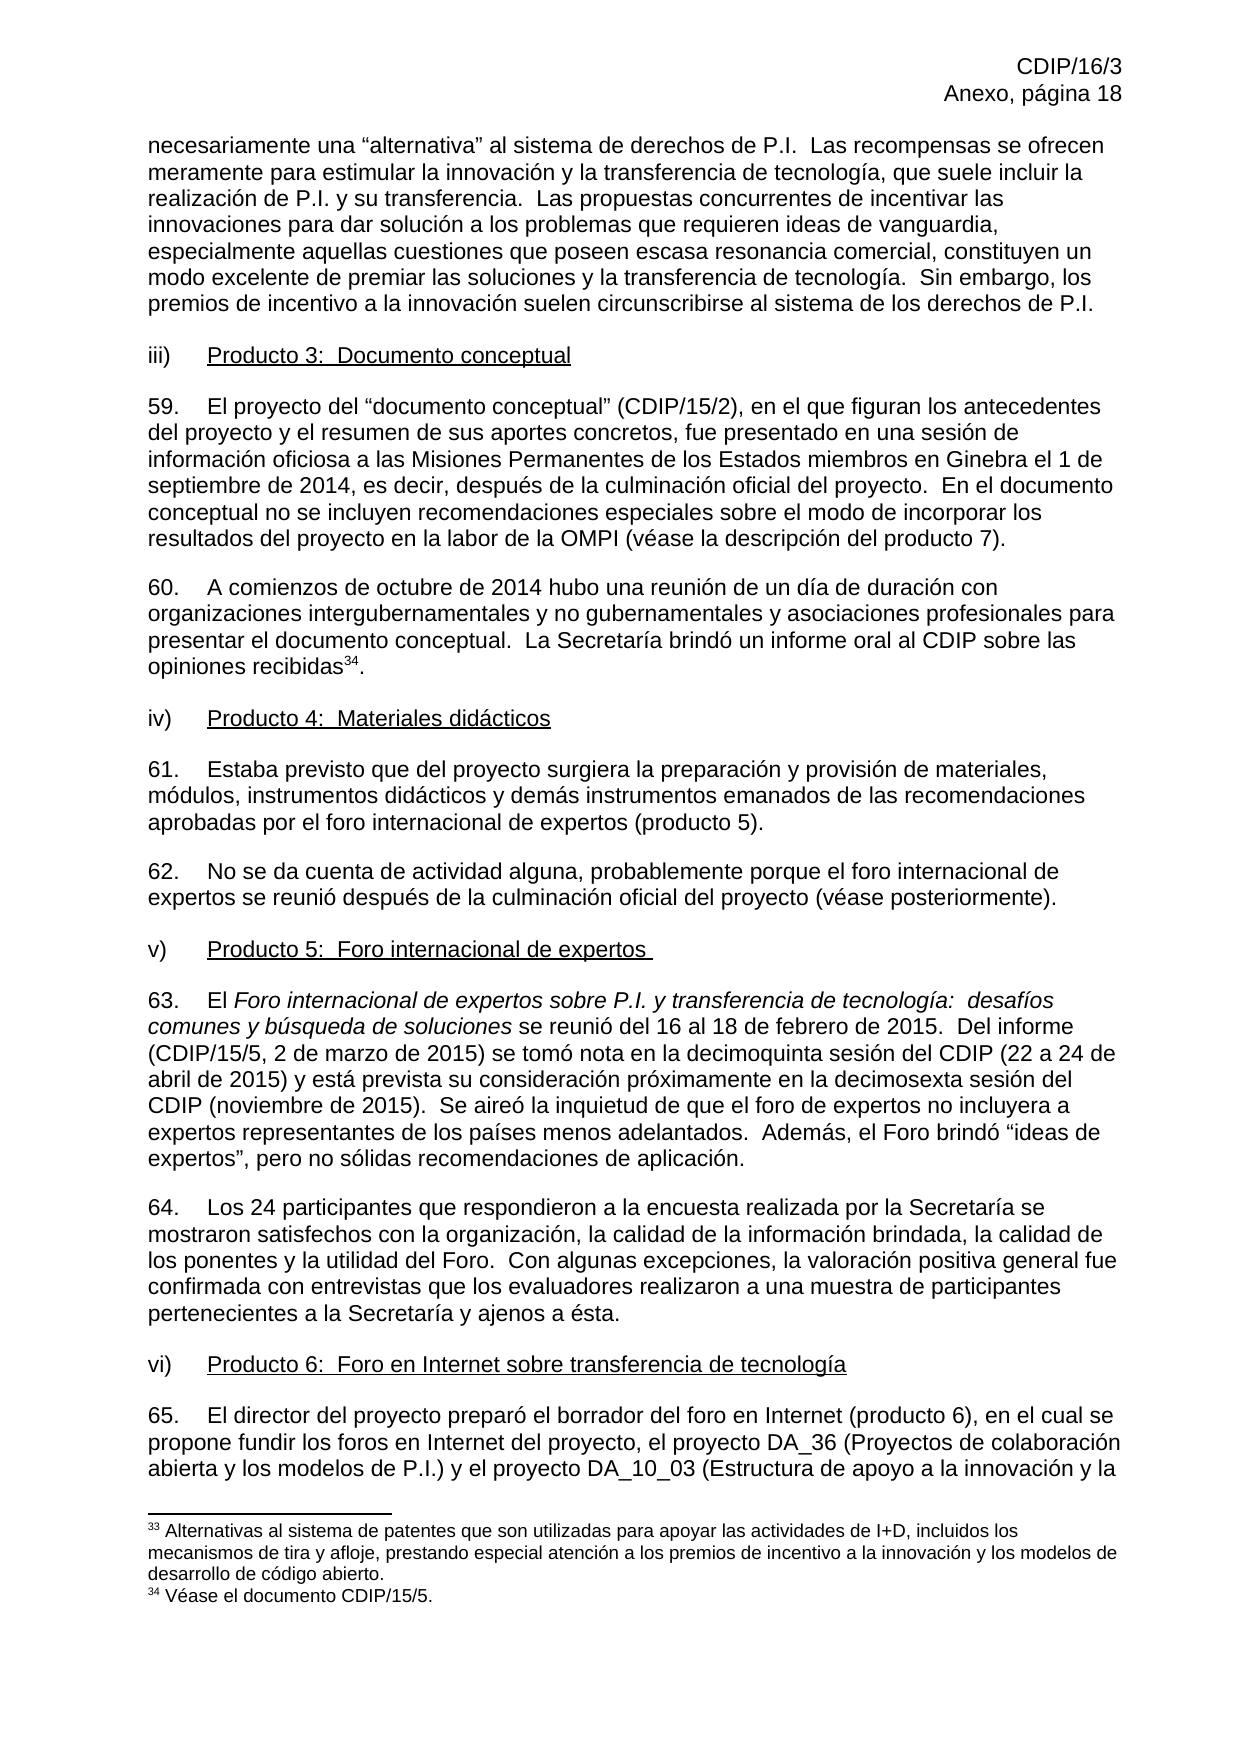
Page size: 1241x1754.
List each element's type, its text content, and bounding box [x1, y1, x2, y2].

text Estaba previsto que del proyecto surgiera la preparación y provisión de materiales, módulos, instrumentos didácticos y demás instrumentos emanados de las recomendaciones aprobadas por el foro internacional de expertos (producto 5). [148, 756, 1122, 835]
text A comienzos de octubre de 2014 hubo una reunión de un día de duración con organizaciones intergubernamentales y no gubernamentales y asociaciones profesionales para presentar el documento conceptual. La Secretaría brindó un informe oral al CDIP sobre las opiniones recibidas. [148, 574, 1122, 679]
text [148, 1402, 1122, 1481]
text Los 24 participantes que respondieron a la encuesta realizada por la Secretaría se mostraron satisfechos con la organización, la calidad de la información brindada, la calidad de los ponentes y la utilidad del Foro. Con algunas excepciones, la valoración positiva general fue confirmada con entrevistas que los evaluadores realizaron a una muestra de participantes pertenecientes a la Secretaría y ajenos a ésta. [148, 1194, 1122, 1326]
subtitle vi) Producto 6: Foro en Internet sobre transferencia de tecnología [148, 1351, 1122, 1377]
text El proyecto del “documento conceptual” (CDIP/15/2), en el que figuran los antecedentes del proyecto y el resumen de sus aportes concretos, fue presentado en una sesión de información oficiosa a las Misiones Permanentes de los Estados miembros en Ginebra el 1 de septiembre de 2014, es decir, después de la culminación oficial del proyecto. En el documento conceptual no se incluyen recomendaciones especiales sobre el modo de incorporar los resultados del proyecto en la labor de la OMPI (véase la descripción del producto 7). [148, 393, 1122, 551]
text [148, 132, 1122, 317]
text El Foro internacional de expertos sobre P.I. y transferencia de tecnología: desafíos comunes y búsqueda de soluciones se reunió del 16 al 18 de febrero de 2015. Del informe (CDIP/15/5, 2 de marzo de 2015) se tomó nota en la decimoquinta sesión del CDIP (22 a 24 de abril de 2015) y está prevista su consideración próximamente en la decimosexta sesión del CDIP (noviembre de 2015). Se aireó la inquietud de que el foro de expertos no incluyera a expertos representantes de los países menos adelantados. Además, el Foro brindó “ideas de expertos”, pero no sólidas recomendaciones de aplicación. [148, 987, 1122, 1171]
subtitle iv) Producto 4: Materiales didácticos [148, 704, 1122, 731]
subtitle v) Producto 5: Foro internacional de expertos [148, 936, 1122, 962]
text No se da cuenta de actividad alguna, probablemente porque el foro internacional de expertos se reunió después de la culminación oficial del proyecto (véase posteriormente). [148, 858, 1122, 911]
subtitle iii) Producto 3: Documento conceptual [148, 342, 1122, 368]
